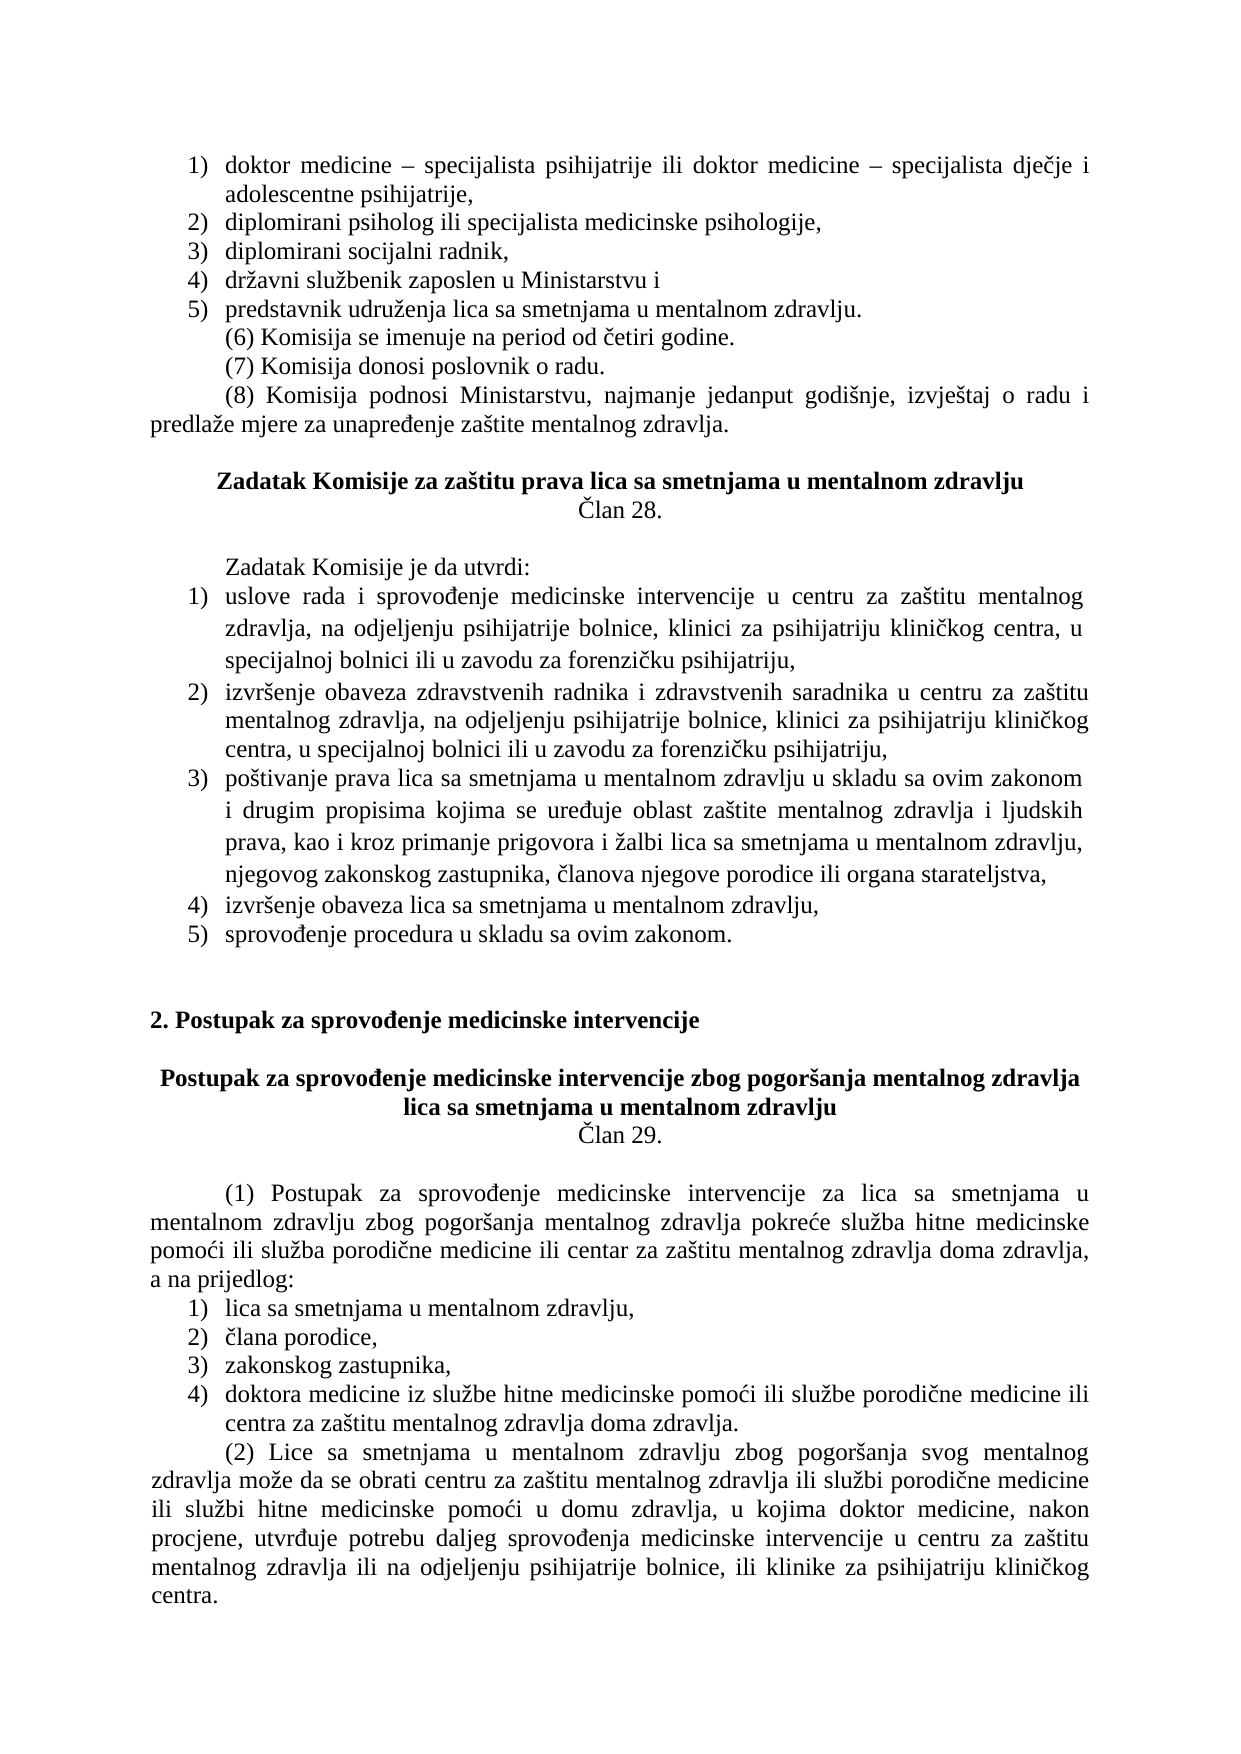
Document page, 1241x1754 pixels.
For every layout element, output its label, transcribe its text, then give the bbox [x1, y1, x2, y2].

list izvršenje obaveza lica sa smetnjama u mentalnom zdravlju, [187, 891, 1084, 919]
list doktor medicine – specijalista psihijatrije ili doktor medicine – specijalista dječje i adolescentne psihijatrije, [187, 150, 1090, 207]
text Postupak za sprovođenje medicinske intervencije zbog pogoršanja mentalnog zdravlja lica sa smetnjama u mentalnom zdravlju [150, 1063, 1090, 1121]
list izvršenje obaveza zdravstvenih radnika i zdravstvenih saradnika u centru za zaštitu mentalnog zdravlja, na odjeljenju psihijatrije bolnice, klinici za psihijatriju kliničkog centra, u specijalnoj bolnici ili u zavodu za forenzičku psihijatriju, [187, 677, 1090, 763]
list diplomirani psiholog ili specijalista medicinske psihologije, [187, 207, 1090, 236]
text (2) Lice sa smetnjama u mentalnom zdravlju zbog pogoršanja svog mentalnog zdravlja može da se obrati centru za zaštitu mentalnog zdravlja ili službi porodične medicine ili službi hitne medicinske pomoći u domu zdravlja, u kojima doktor medicine, nakon procjene, utvrđuje potrebu daljeg sprovođenja medicinske intervencije u centru za zaštitu mentalnog zdravlja ili na odjeljenju psihijatrije bolnice, ili klinike za psihijatriju kliničkog centra. [151, 1437, 1090, 1609]
list poštivanje prava lica sa smetnjama u mentalnom zdravlju u skladu sa ovim zakonom i drugim propisima kojima se uređuje oblast zaštite mentalnog zdravlja i ljudskih prava, kao i kroz primanje prigovora i žalbi lica sa smetnjama u mentalnom zdravlju, njegovog zakonskog zastupnika, članova njegove porodice ili organa starateljstva, [187, 763, 1084, 887]
list diplomirani socijalni radnik, [187, 236, 1090, 265]
text Zadatak Komisije je da utvrdi: [150, 552, 1090, 581]
list člana porodice, [187, 1322, 1090, 1351]
text (8) Komisija podnosi Ministarstvu, najmanje jedanput godišnje, izvještaj o radu i predlaže mjere za unapređenje zaštite mentalnog zdravlja. [150, 380, 1090, 437]
list sprovođenje procedura u skladu sa ovim zakonom. [187, 919, 1090, 948]
text Član 29. [150, 1121, 1090, 1149]
subtitle 2. Postupak za sprovođenje medicinske intervencije [150, 1006, 1084, 1034]
text Zadatak Komisije za zaštitu prava lica sa smetnjama u mentalnom zdravlju [150, 466, 1090, 495]
list doktora medicine iz službe hitne medicinske pomoći ili službe porodične medicine ili centra za zaštitu mentalnog zdravlja doma zdravlja. [187, 1379, 1090, 1437]
list zakonskog zastupnika, [187, 1351, 1090, 1379]
list državni službenik zaposlen u Ministarstvu i [187, 265, 1090, 294]
text (6) Komisija se imenuje na period od četiri godine. [151, 322, 1090, 351]
text Član 28. [150, 495, 1090, 524]
list uslove rada i sprovođenje medicinske intervencije u centru za zaštitu mentalnog zdravlja, na odjeljenju psihijatrije bolnice, klinici za psihijatriju kliničkog centra, u specijalnoj bolnici ili u zavodu za forenzičku psihijatriju, [187, 581, 1084, 674]
text (7) Komisija donosi poslovnik o radu. [150, 351, 1090, 380]
list predstavnik udruženja lica sa smetnjama u mentalnom zdravlju. [187, 294, 1090, 322]
text (1) Postupak za sprovođenje medicinske intervencije za lica sa smetnjama u mentalnom zdravlju zbog pogoršanja mentalnog zdravlja pokreće služba hitne medicinske pomoći ili služba porodične medicine ili centar za zaštitu mentalnog zdravlja doma zdravlja, a na prijedlog: [150, 1178, 1090, 1293]
list lica sa smetnjama u mentalnom zdravlju, [187, 1293, 1090, 1322]
